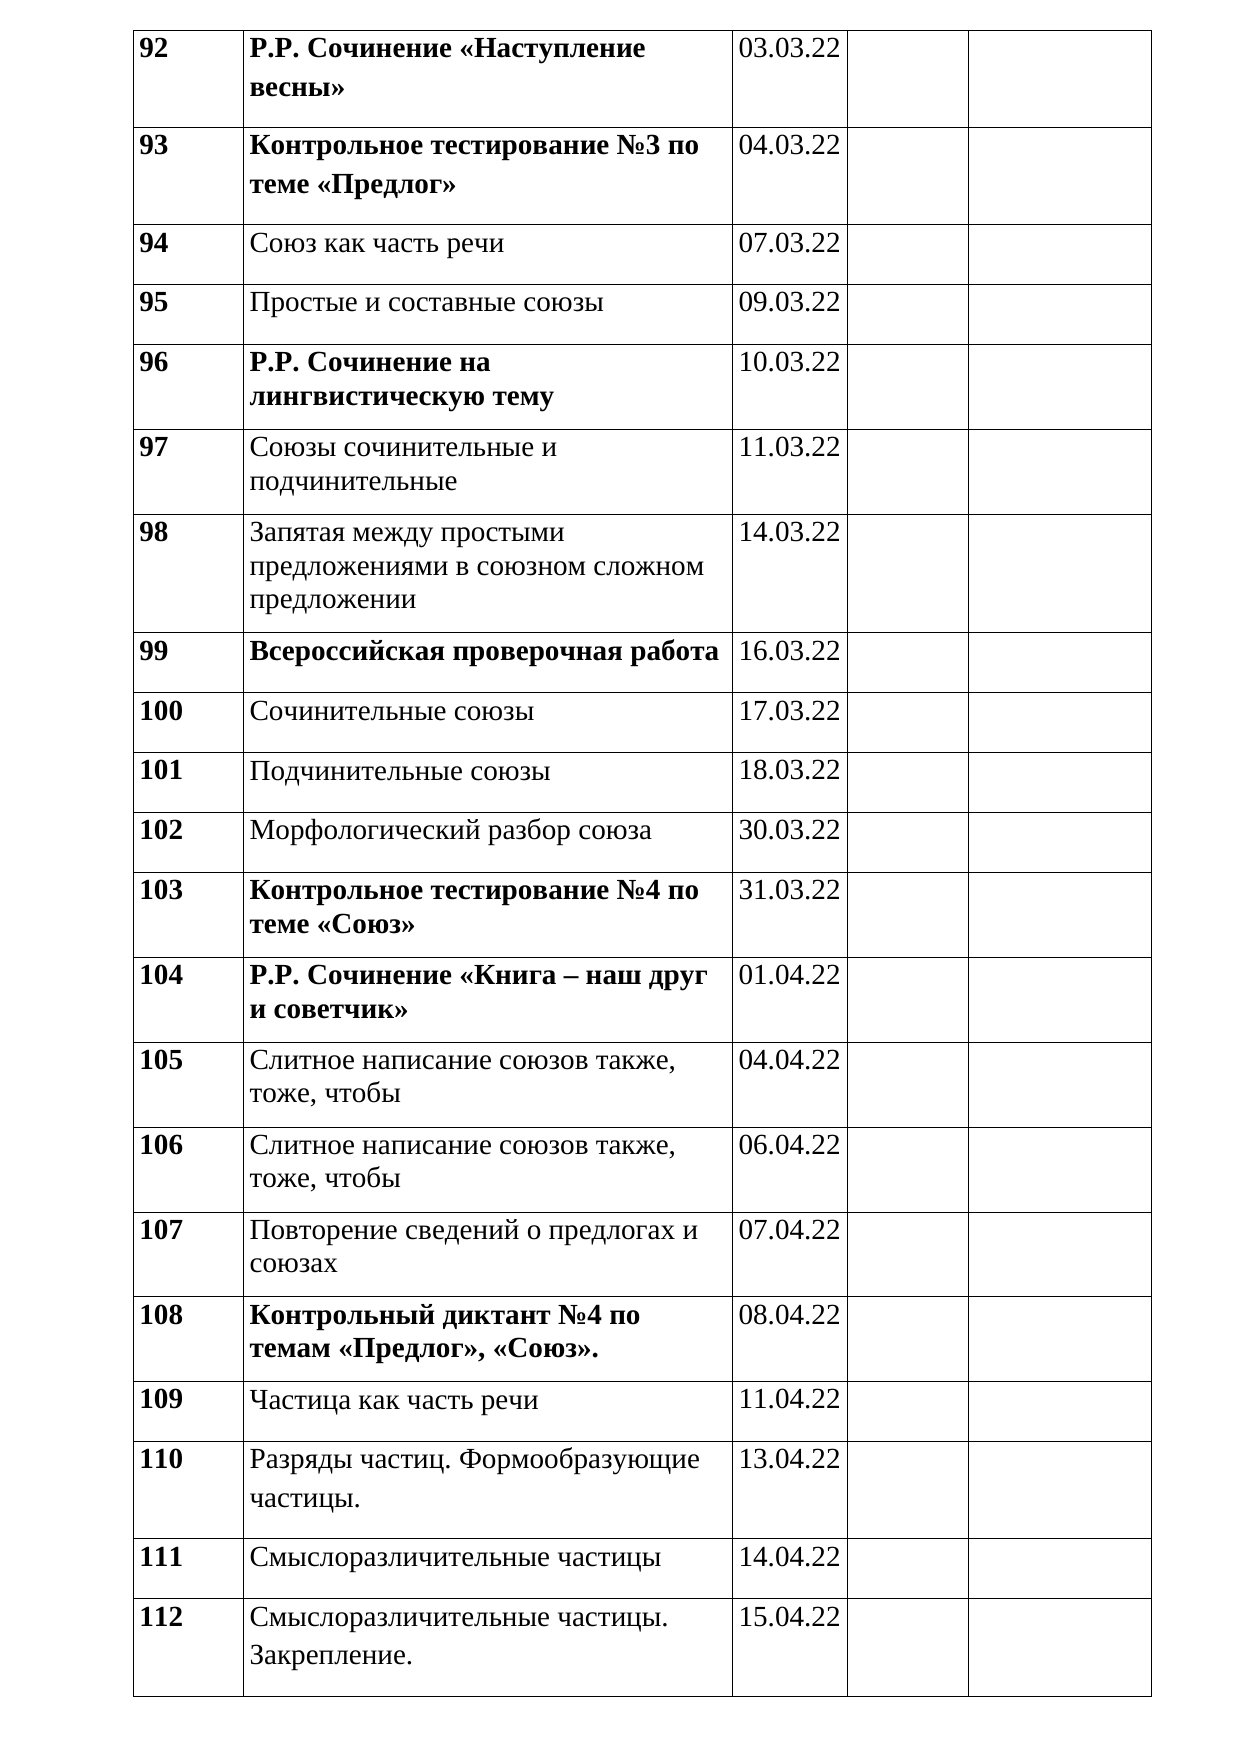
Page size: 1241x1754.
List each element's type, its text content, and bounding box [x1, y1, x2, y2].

table_cell 111 [134, 1539, 243, 1598]
table_cell 13.04.22 [733, 1442, 847, 1538]
table_cell [848, 1297, 968, 1381]
table_cell Разряды частиц. Формообразующие частицы. [244, 1442, 732, 1538]
table_cell 102 [134, 813, 243, 872]
table_cell Р.Р. Сочинение на лингвистическую тему [244, 345, 732, 429]
table_cell 105 [134, 1043, 243, 1126]
table_cell Смыслоразличительные частицы. Закрепление. [244, 1599, 732, 1696]
table_cell 16.03.22 [733, 633, 847, 692]
table_cell Контрольное тестирование №4 по теме «Союз» [244, 873, 732, 957]
table_cell 01.04.22 [733, 958, 847, 1042]
table_cell 107 [134, 1213, 243, 1296]
table_cell Союзы сочинительные и подчинительные [244, 430, 732, 514]
table_cell [969, 813, 1151, 872]
table_cell Частица как часть речи [244, 1382, 732, 1441]
table_cell [848, 285, 968, 344]
table_cell 109 [134, 1382, 243, 1441]
table_cell [969, 1539, 1151, 1598]
table_cell 97 [134, 430, 243, 514]
table_cell [848, 128, 968, 224]
table_cell Подчинительные союзы [244, 753, 732, 812]
table_cell 101 [134, 753, 243, 812]
table_cell [848, 1539, 968, 1598]
table_cell [969, 958, 1151, 1042]
table_cell [848, 633, 968, 692]
table_cell 15.04.22 [733, 1599, 847, 1696]
table_cell [969, 633, 1151, 692]
table_cell [969, 128, 1151, 224]
table_cell Союз как часть речи [244, 225, 732, 284]
table_cell [848, 1128, 968, 1211]
table_cell [969, 31, 1151, 127]
table_cell [848, 345, 968, 429]
table_cell [969, 345, 1151, 429]
table_cell 11.04.22 [733, 1382, 847, 1441]
table_cell [848, 225, 968, 284]
table_cell 14.03.22 [733, 515, 847, 632]
table_cell [848, 1599, 968, 1696]
table_cell 10.03.22 [733, 345, 847, 429]
table_cell 92 [134, 31, 243, 127]
table_cell [969, 753, 1151, 812]
table_cell Сочинительные союзы [244, 693, 732, 752]
table_cell Всероссийская проверочная работа [244, 633, 732, 692]
table_cell Повторение сведений о предлогах и союзах [244, 1213, 732, 1296]
table_cell [969, 1213, 1151, 1296]
table_cell 30.03.22 [733, 813, 847, 872]
table_cell [969, 1297, 1151, 1381]
table_cell Слитное написание союзов также, тоже, чтобы [244, 1128, 732, 1211]
table_cell 93 [134, 128, 243, 224]
table_cell [848, 1043, 968, 1126]
table_cell [969, 430, 1151, 514]
table_cell 03.03.22 [733, 31, 847, 127]
table_cell [969, 1442, 1151, 1538]
table_cell 17.03.22 [733, 693, 847, 752]
table_cell 14.04.22 [733, 1539, 847, 1598]
table_cell [848, 430, 968, 514]
table_cell 31.03.22 [733, 873, 847, 957]
table_cell 04.03.22 [733, 128, 847, 224]
table_cell [969, 1043, 1151, 1126]
table_cell Контрольное тестирование №3 по теме «Предлог» [244, 128, 732, 224]
table_cell [969, 1128, 1151, 1211]
table_cell [969, 225, 1151, 284]
table_cell 99 [134, 633, 243, 692]
table_cell [848, 873, 968, 957]
table_cell 07.03.22 [733, 225, 847, 284]
table_cell Р.Р. Сочинение «Книга – наш друг и советчик» [244, 958, 732, 1042]
table_cell Контрольный диктант №4 по темам «Предлог», «Союз». [244, 1297, 732, 1381]
table_cell [848, 693, 968, 752]
table_cell 103 [134, 873, 243, 957]
table_cell [848, 753, 968, 812]
table_cell 07.04.22 [733, 1213, 847, 1296]
table_cell [848, 1382, 968, 1441]
table_cell [848, 31, 968, 127]
table_cell [969, 1599, 1151, 1696]
table_cell 98 [134, 515, 243, 632]
table_cell 108 [134, 1297, 243, 1381]
table_cell 08.04.22 [733, 1297, 847, 1381]
table_cell [969, 515, 1151, 632]
table_cell 09.03.22 [733, 285, 847, 344]
table_cell 104 [134, 958, 243, 1042]
table_cell 110 [134, 1442, 243, 1538]
table_cell 106 [134, 1128, 243, 1211]
table_cell Морфологический разбор союза [244, 813, 732, 872]
table_cell [969, 693, 1151, 752]
table_cell 96 [134, 345, 243, 429]
table_cell 100 [134, 693, 243, 752]
table_cell Р.Р. Сочинение «Наступление весны» [244, 31, 732, 127]
table_cell [848, 813, 968, 872]
table_cell 18.03.22 [733, 753, 847, 812]
table_cell 95 [134, 285, 243, 344]
table_cell [969, 873, 1151, 957]
table_cell [969, 1382, 1151, 1441]
table_cell [848, 1213, 968, 1296]
table_cell [848, 958, 968, 1042]
table_cell [848, 515, 968, 632]
table_cell 11.03.22 [733, 430, 847, 514]
table_cell 06.04.22 [733, 1128, 847, 1211]
table_cell Запятая между простыми предложениями в союзном сложном предложении [244, 515, 732, 632]
table_cell 04.04.22 [733, 1043, 847, 1126]
table_cell 112 [134, 1599, 243, 1696]
table_cell 94 [134, 225, 243, 284]
table_cell Смыслоразличительные частицы [244, 1539, 732, 1598]
table_cell Слитное написание союзов также, тоже, чтобы [244, 1043, 732, 1126]
table_cell [848, 1442, 968, 1538]
table_cell Простые и составные союзы [244, 285, 732, 344]
table_cell [969, 285, 1151, 344]
